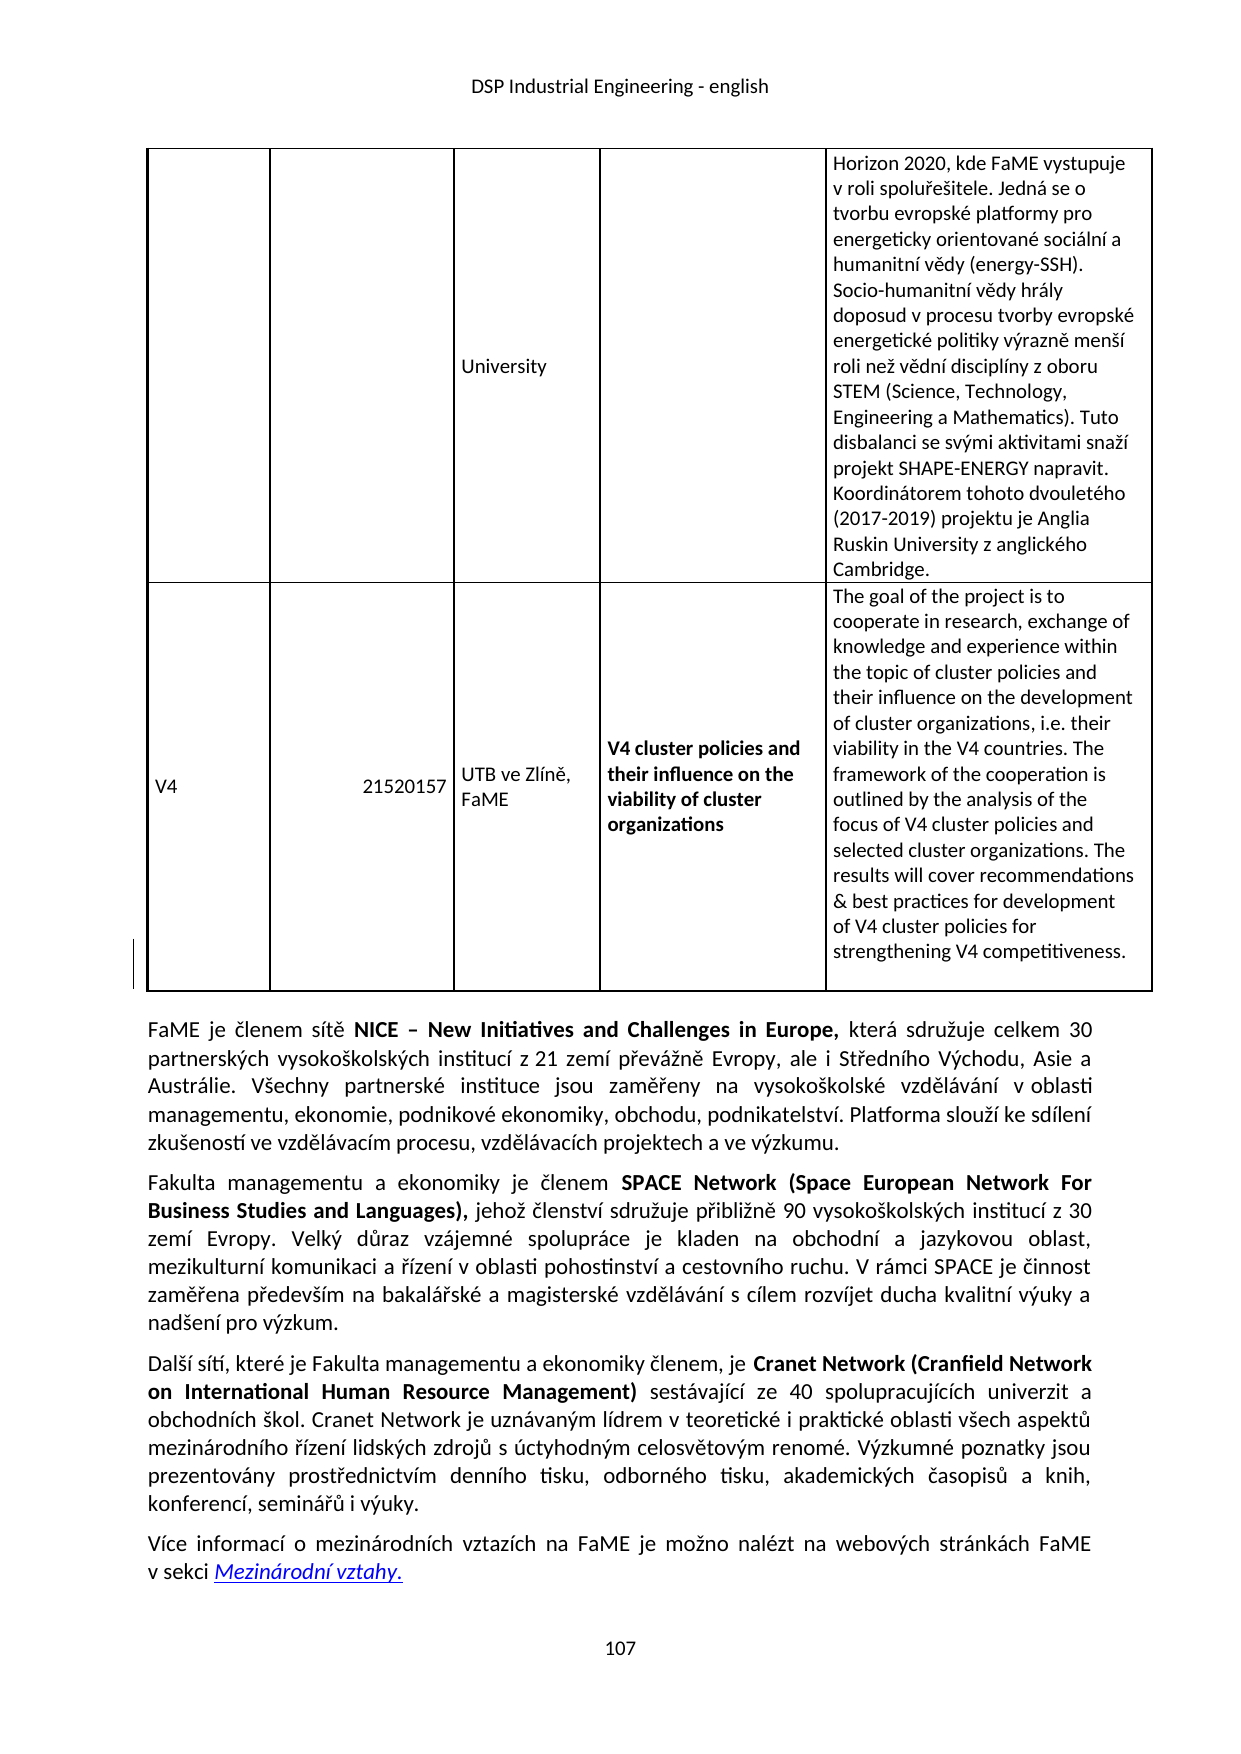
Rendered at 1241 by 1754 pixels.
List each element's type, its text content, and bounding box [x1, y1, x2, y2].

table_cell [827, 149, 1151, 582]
text Více informací o mezinárodních vztazích na FaME je možno nalézt na webových stránkách FaME v sekci Mezinárodní vztahy. [148, 1529, 1093, 1586]
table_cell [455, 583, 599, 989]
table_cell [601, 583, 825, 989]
text FaME je členem sítě NICE – New Initiatives and Challenges in Europe, která sdružuje celkem 30 partnerských vysokoškolských institucí z 21 zemí převážně Evropy, ale i Středního Východu, Asie a Austrálie. Všechny partnerské instituce jsou zaměřeny na vysokoškolské vzdělávání v oblasti managementu, ekonomie, podnikové ekonomiky, obchodu, podnikatelství. Platforma slouží ke sdílení zkušeností ve vzdělávacím procesu, vzdělávacích projektech a ve výzkumu. [148, 1016, 1093, 1156]
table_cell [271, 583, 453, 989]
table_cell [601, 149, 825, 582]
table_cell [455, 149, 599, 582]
text Fakulta managementu a ekonomiky je členem SPACE Network (Space European Network For Business Studies and Languages), jehož členství sdružuje přibližně 90 vysokoškolských institucí z 30 zemí Evropy. Velký důraz vzájemné spolupráce je kladen na obchodní a jazykovou oblast, mezikulturní komunikaci a řízení v oblasti pohostinství a cestovního ruchu. V rámci SPACE je činnost zaměřena především na bakalářské a magisterské vzdělávání s cílem rozvíjet ducha kvalitní výuky a nadšení pro výzkum. [148, 1168, 1093, 1336]
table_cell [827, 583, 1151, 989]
text Další sítí, které je Fakulta managementu a ekonomiky členem, je Cranet Network (Cranfield Network on International Human Resource Management) sestávající ze 40 spolupracujících univerzit a obchodních škol. Cranet Network je uznávaným lídrem v teoretické i praktické oblasti všech aspektů mezinárodního řízení lidských zdrojů s úctyhodným celosvětovým renomé. Výzkumné poznatky jsou prezentovány prostřednictvím denního tisku, odborného tisku, akademických časopisů a knih, konferencí, seminářů i výuky. [148, 1349, 1093, 1517]
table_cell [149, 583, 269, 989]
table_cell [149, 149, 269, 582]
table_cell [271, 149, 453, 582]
